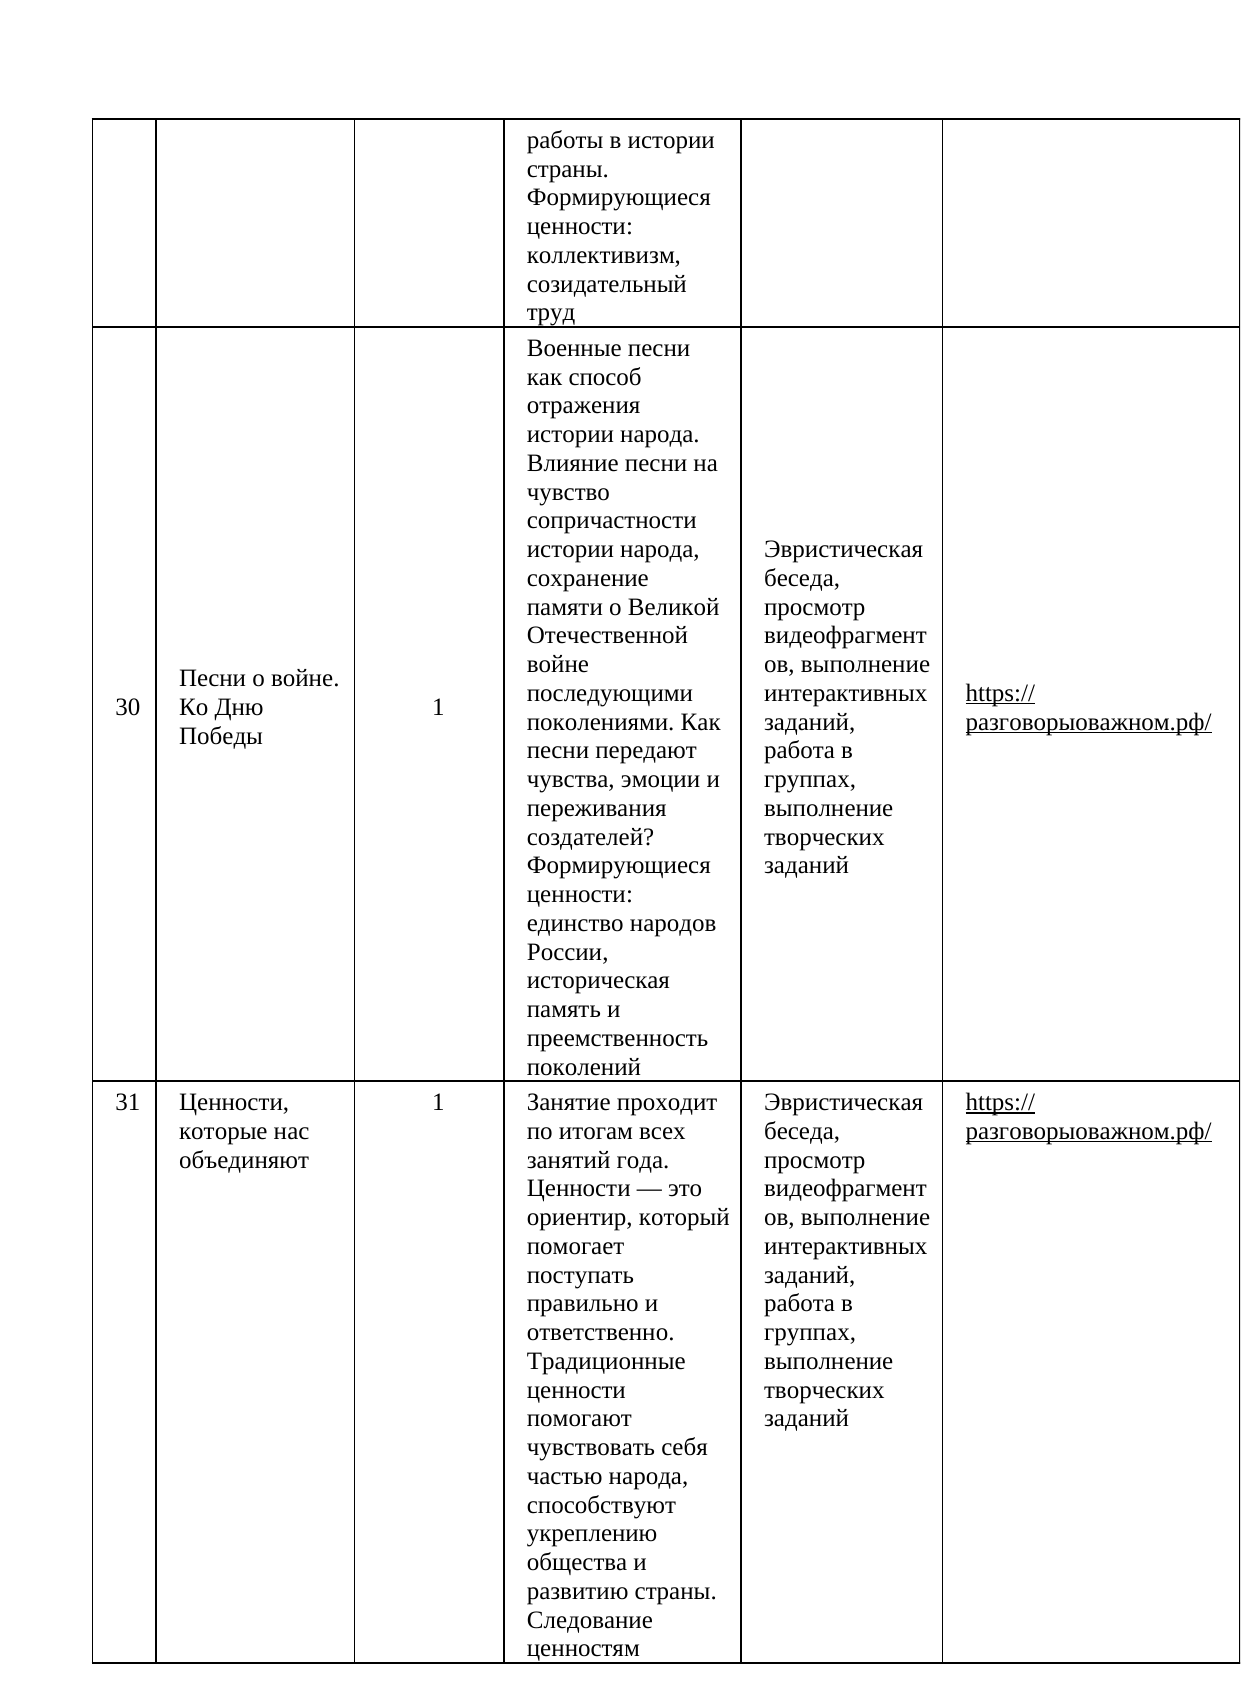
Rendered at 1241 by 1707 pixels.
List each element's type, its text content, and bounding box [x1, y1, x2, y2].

table_cell 30 [93, 328, 155, 1080]
table_cell 31 [93, 1082, 155, 1662]
table_cell Песни о войне. Ко Дню Победы [157, 328, 354, 1080]
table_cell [157, 120, 354, 326]
table_cell 29 [93, 120, 155, 326]
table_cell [943, 1082, 1239, 1662]
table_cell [505, 1082, 740, 1662]
table_cell 1 [355, 120, 503, 326]
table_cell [505, 120, 740, 326]
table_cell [157, 1082, 354, 1662]
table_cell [742, 120, 942, 326]
table_cell https://разговорыоважном.рф/ [943, 328, 1239, 1080]
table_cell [943, 120, 1239, 326]
table_cell Военные песни как способ отражения истории народа. Влияние песни на чувство сопричастности истории народа, сохранение памяти о Великой Отечественной войне последующими поколениями. Как песни передают чувства, эмоции и переживания создателей? Формирующиеся ценности: единство народов России, историческая память и преемственность поколений [505, 328, 740, 1080]
table_cell 1 [355, 328, 503, 1080]
table_cell Эвристическая беседа, просмотр видеофрагментов, выполнение интерактивных заданий, работа в группах, выполнение творческих заданий [742, 328, 942, 1080]
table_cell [742, 1082, 942, 1662]
table_cell 1 [355, 1082, 503, 1662]
